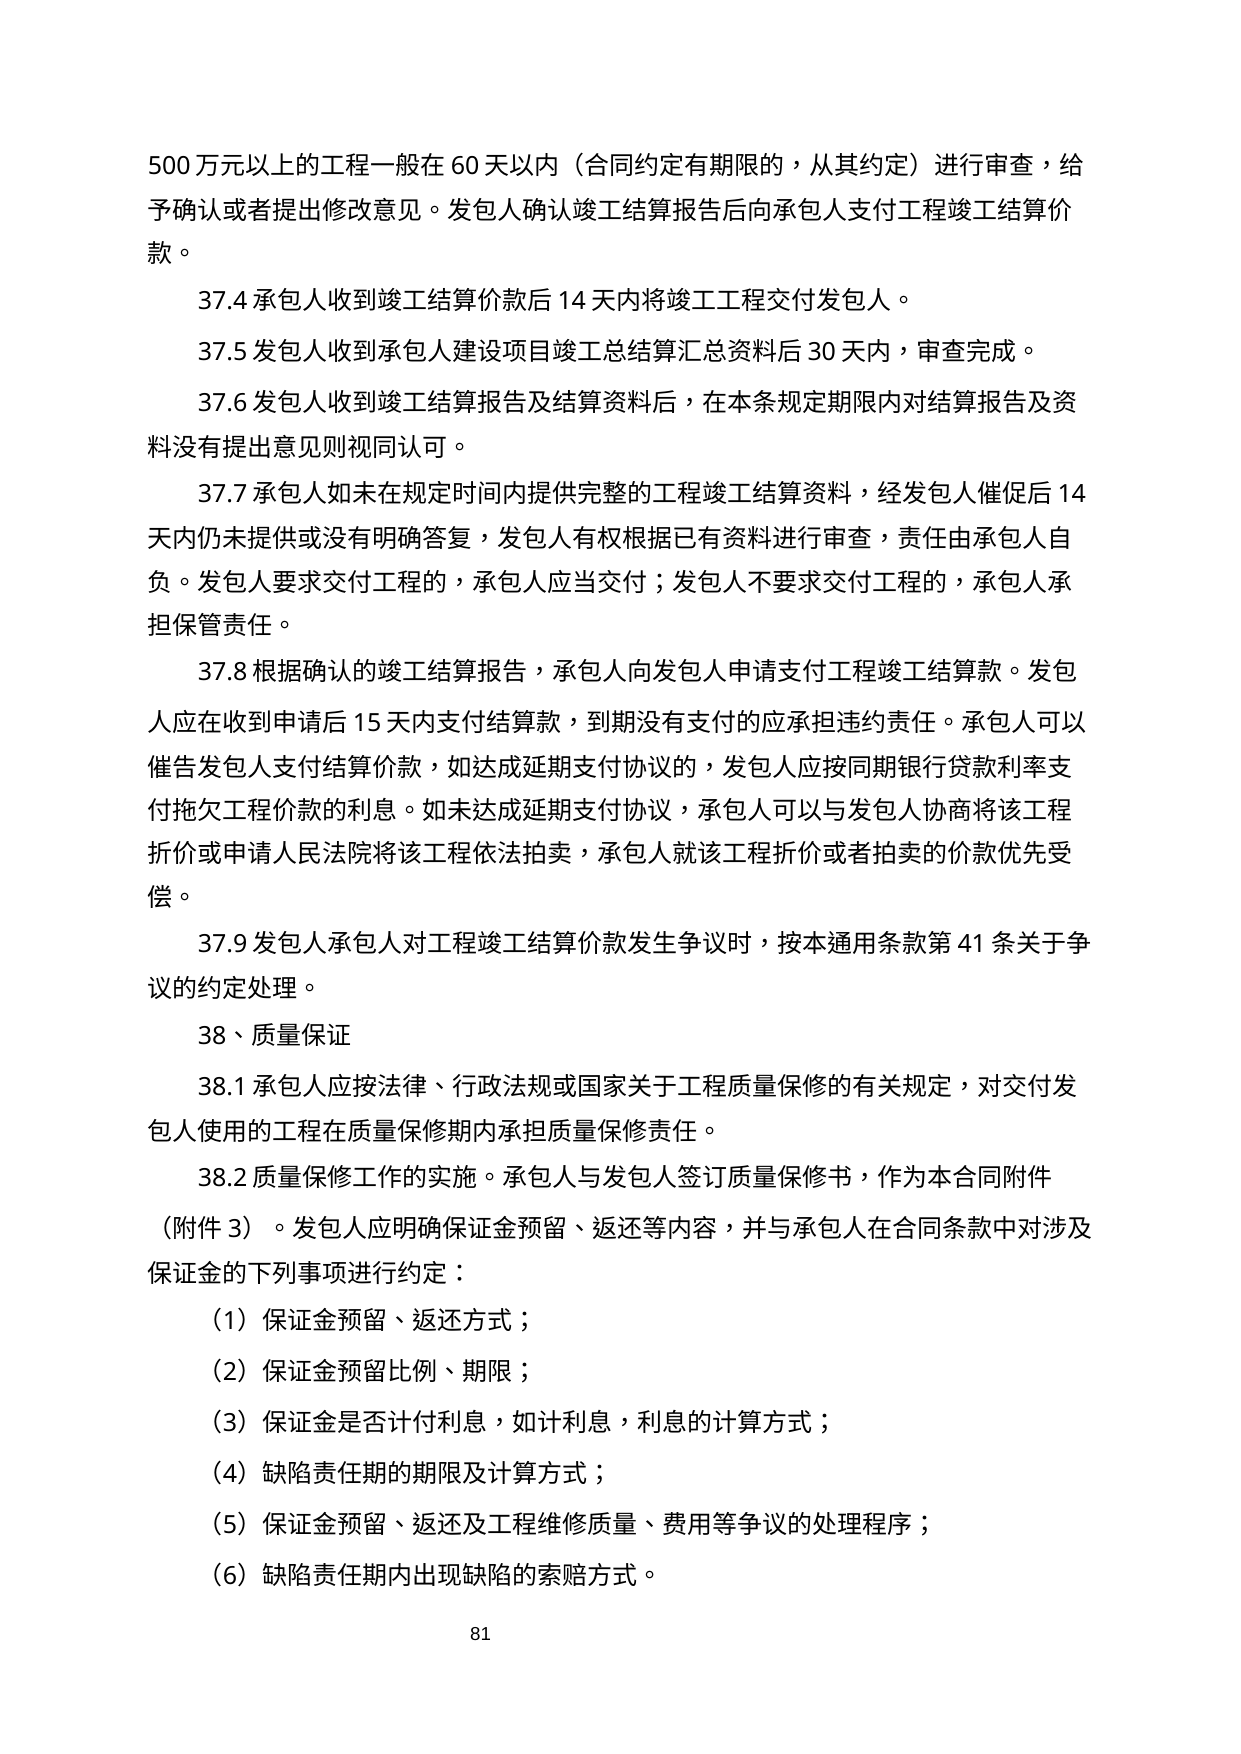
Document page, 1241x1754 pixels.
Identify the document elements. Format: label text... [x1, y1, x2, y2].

text 37.6发包人收到竣工结算报告及结算资料后，在本条规定期限内对结算报告及资料没有提出意见则视同认可。 [148, 384, 1093, 462]
text 38、质量保证 [148, 1017, 1093, 1051]
text 37.5发包人收到承包人建设项目竣工总结算汇总资料后30天内，审查完成。 [148, 333, 1093, 367]
text 38.2质量保修工作的实施。承包人与发包人签订质量保修书，作为本合同附件（附件3）。发包人应明确保证金预留、返还等内容，并与承包人在合同条款中对涉及保证金的下列事项进行约定： [148, 1160, 1093, 1288]
text （5）保证金预留、返还及工程维修质量、费用等争议的处理程序； [148, 1507, 1093, 1541]
text （3）保证金是否计付利息，如计利息，利息的计算方式； [148, 1404, 1093, 1439]
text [148, 148, 1093, 268]
text 38.1承包人应按法律、行政法规或国家关于工程质量保修的有关规定，对交付发包人使用的工程在质量保修期内承担质量保修责任。 [148, 1068, 1093, 1146]
text 37.8根据确认的竣工结算报告，承包人向发包人申请支付工程竣工结算款。发包人应在收到申请后15天内支付结算款，到期没有支付的应承担违约责任。承包人可以催告发包人支付结算价款，如达成延期支付协议的，发包人应按同期银行贷款利率支付拖欠工程价款的利息。如未达成延期支付协议，承包人可以与发包人协商将该工程折价或申请人民法院将该工程依法拍卖，承包人就该工程折价或者拍卖的价款优先受偿。 [148, 654, 1093, 911]
text （6）缺陷责任期内出现缺陷的索赔方式。 [148, 1558, 1093, 1592]
text 37.9发包人承包人对工程竣工结算价款发生争议时，按本通用条款第41条关于争议的约定处理。 [148, 926, 1093, 1003]
text （1）保证金预留、返还方式； [148, 1302, 1093, 1337]
text （4）缺陷责任期的期限及计算方式； [148, 1456, 1093, 1490]
text 37.4承包人收到竣工结算价款后14天内将竣工工程交付发包人。 [148, 282, 1093, 316]
text 37.7承包人如未在规定时间内提供完整的工程竣工结算资料，经发包人催促后14天内仍未提供或没有明确答复，发包人有权根据已有资料进行审查，责任由承包人自负。发包人要求交付工程的，承包人应当交付；发包人不要求交付工程的，承包人承担保管责任。 [148, 476, 1093, 639]
text （2）保证金预留比例、期限； [148, 1353, 1093, 1388]
